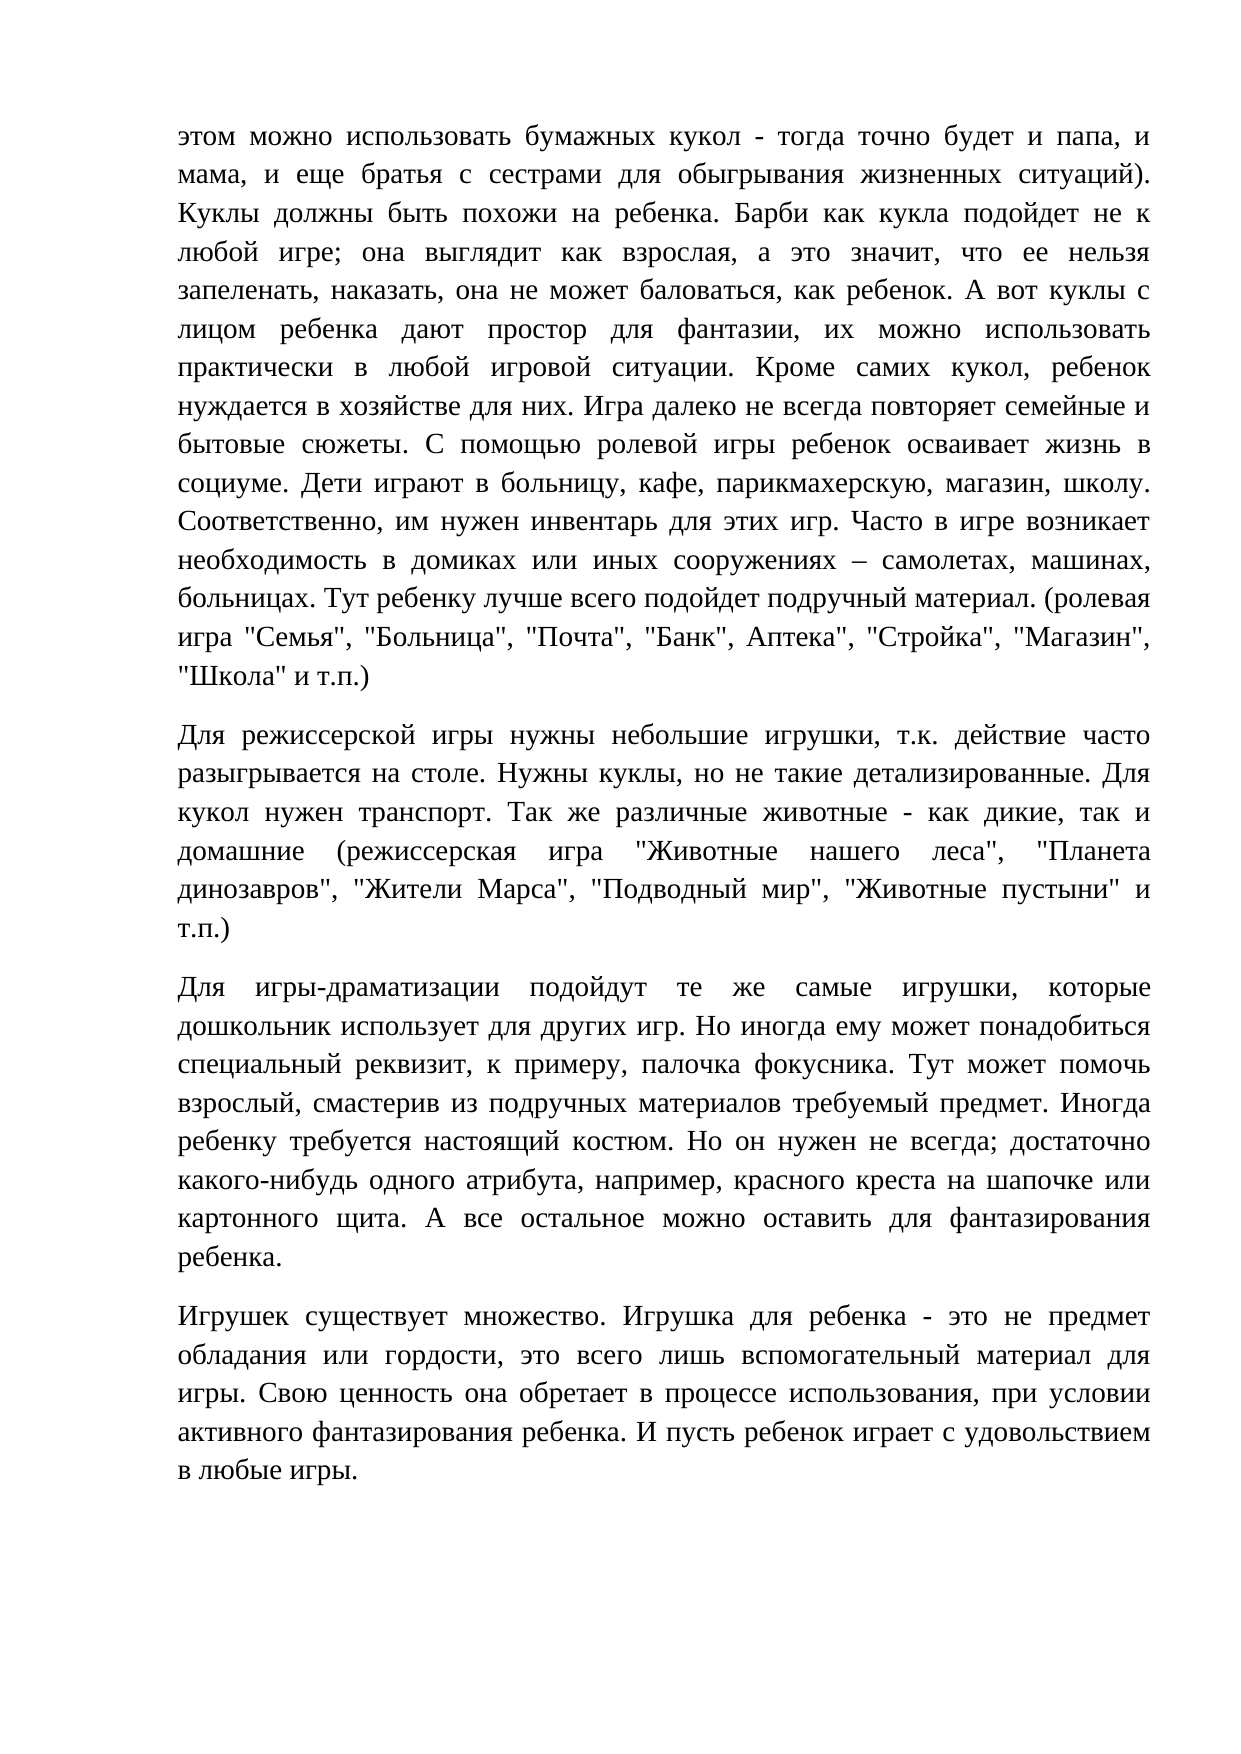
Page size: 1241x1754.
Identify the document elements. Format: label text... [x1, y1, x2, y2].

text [177, 118, 1152, 691]
text Для режиссерской игры нужны небольшие игрушки, т.к. действие часто разыгрывается на столе. Нужны куклы, но не такие детализированные. Для кукол нужен транспорт. Так же различные животные - как дикие, так и домашние (режиссерская игра "Животные нашего леса", "Планета динозавров", "Жители Марса", "Подводный мир", "Животные пустыни" и т.п.) [177, 717, 1152, 943]
text Для игры-драматизации подойдут те же самые игрушки, которые дошкольник использует для других игр. Но иногда ему может понадобиться специальный реквизит, к примеру, палочка фокусника. Тут может помочь взрослый, смастерив из подручных материалов требуемый предмет. Иногда ребенку требуется настоящий костюм. Но он нужен не всегда; достаточно какого-нибудь одного атрибута, например, красного креста на шапочке или картонного щита. А все остальное можно оставить для фантазирования ребенка. [177, 969, 1152, 1272]
text Игрушек существует множество. Игрушка для ребенка - это не предмет обладания или гордости, это всего лишь вспомогательный материал для игры. Свою ценность она обретает в процессе использования, при условии активного фантазирования ребенка. И пусть ребенок играет с удовольствием в любые игры. [177, 1298, 1152, 1486]
